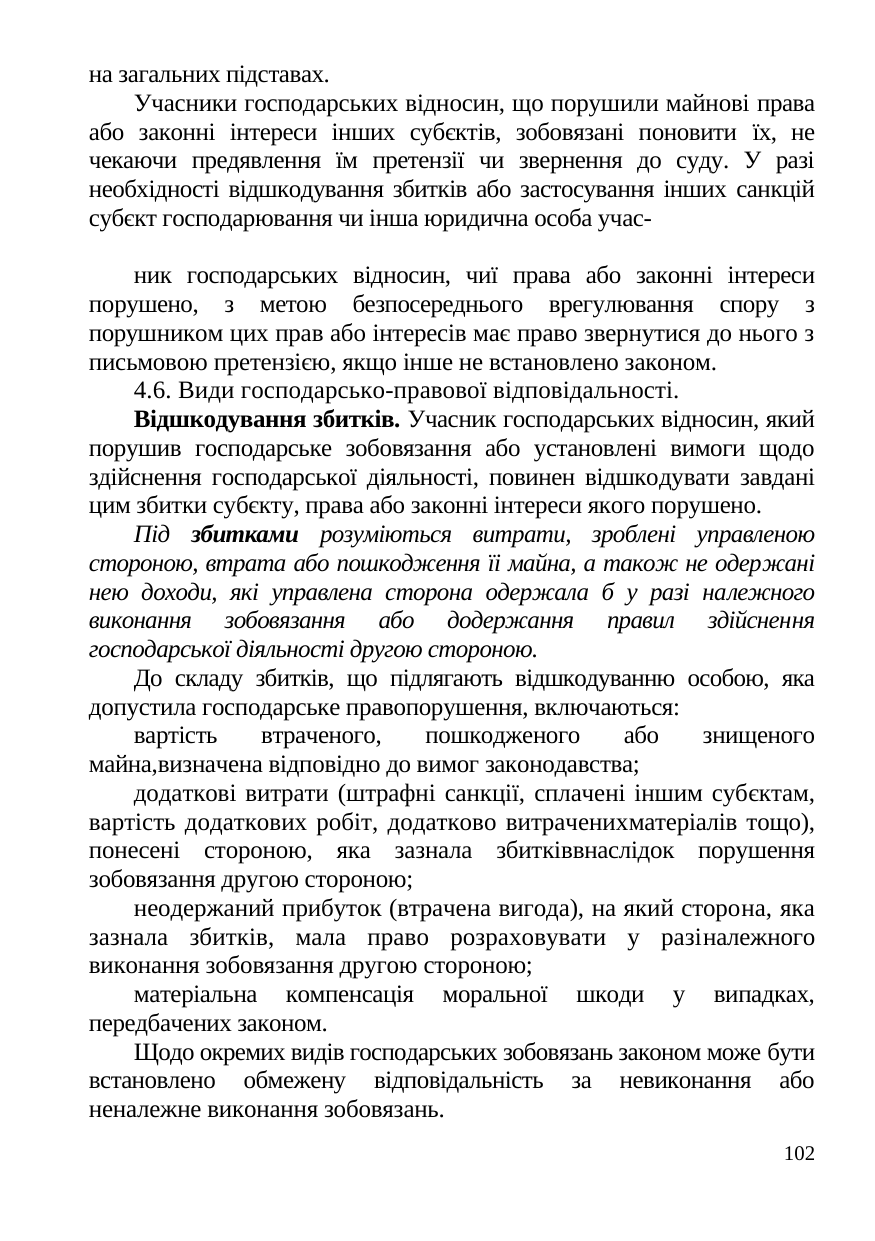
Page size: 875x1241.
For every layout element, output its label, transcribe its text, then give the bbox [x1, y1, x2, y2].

text неодержаний прибуток (втрачена вигода), на який сторона, яка зазнала збитків, мала право розраховувати у разіналежного виконання зобовязання другою стороною; [89, 893, 815, 979]
text Під збитками розуміються витрати, зроблені управленою стороною, втрата або пошкодження їі майна, а також не одержані нею доходи, які управлена сторона одержала б у разі належного виконання зобовязання або додержання правил здійснення господарської діяльності другою стороною. [89, 519, 815, 663]
text Учасники господарських відносин, що порушили майнові права або законні інтереси інших субєктів, зобовязані поновити їх, не чекаючи предявлення їм претензії чи звернення до суду. У разі необхідності відшкодування збитків або застосування інших санкцій субєкт господарювання чи інша юридична особа учас- [89, 88, 815, 232]
text матеріальна компенсація моральної шкоди у випадках, передбачених законом. [89, 979, 815, 1037]
text вартість втраченого, пошкодженого або знищеного майна,визначена відповідно до вимог законодавства; [89, 720, 815, 778]
text Відшкодування збитків. Учасник господарських відносин, який порушив господарське зобовязання або установлені вимоги щодо здійснення господарської діяльності, повинен відшкодувати завдані цим збитки субєкту, права або законні інтереси якого порушено. [89, 404, 815, 519]
text Щодо окремих видів господарських зобовязань законом може бути встановлено обмежену відповідальність за невиконання або неналежне виконання зобовязань. [89, 1037, 815, 1123]
text 4.6. Види господарсько-правової відповідальності. [89, 375, 815, 404]
text ник господарських відносин, чиї права або законні інтереси порушено, з метою безпосереднього врегулювання спору з порушником цих прав або інтересів має право звернутися до нього з письмовою претензією, якщо інше не встановлено законом. [89, 260, 815, 375]
text До складу збитків, що підлягають відшкодуванню особою, яка допустила господарське правопорушення, включаються: [89, 663, 815, 720]
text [89, 59, 815, 88]
text додаткові витрати (штрафні санкції, сплачені іншим субєктам, вартість додаткових робіт, додатково витраченихматеріалів тощо), понесені стороною, яка зазнала збитківвнаслідок порушення зобовязання другою стороною; [89, 778, 815, 893]
